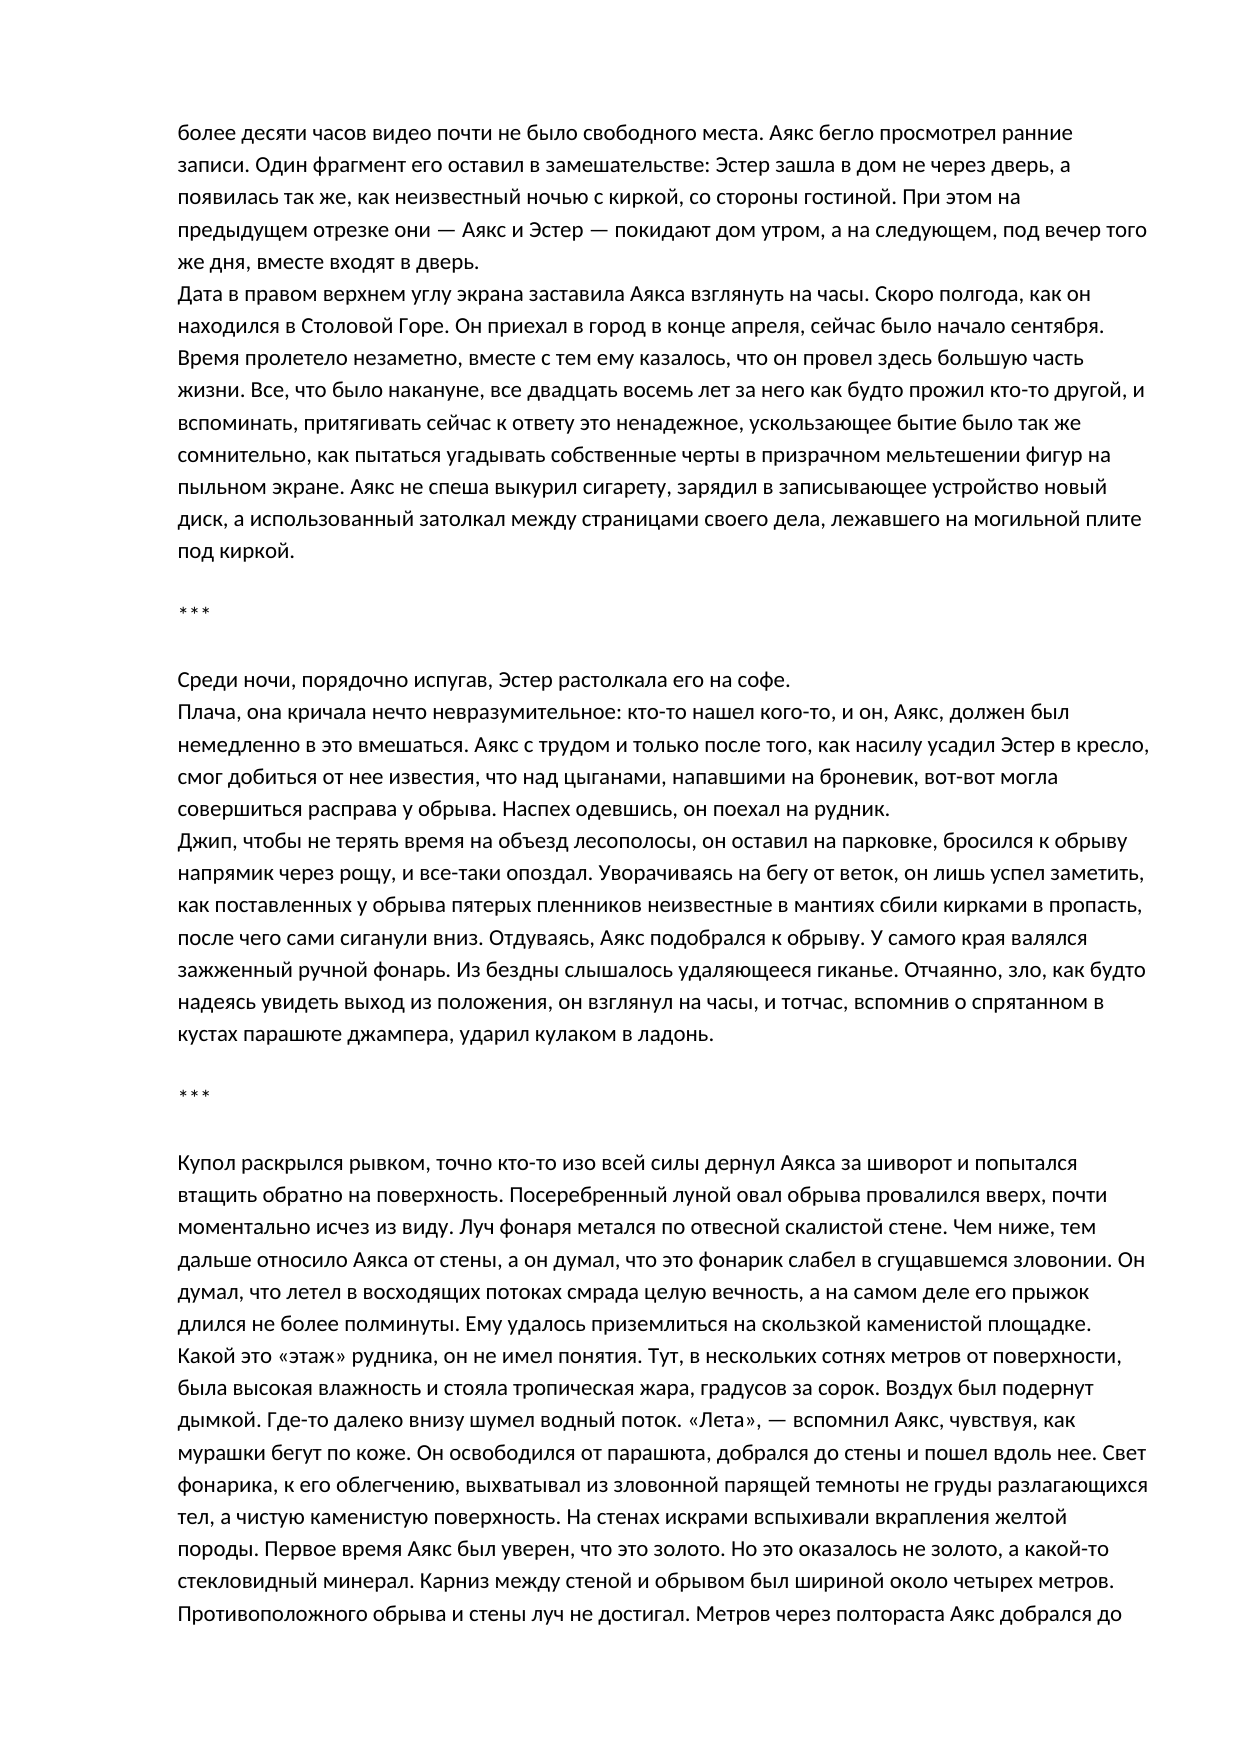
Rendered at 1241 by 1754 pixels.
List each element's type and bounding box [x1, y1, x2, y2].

text [177, 118, 1152, 1627]
